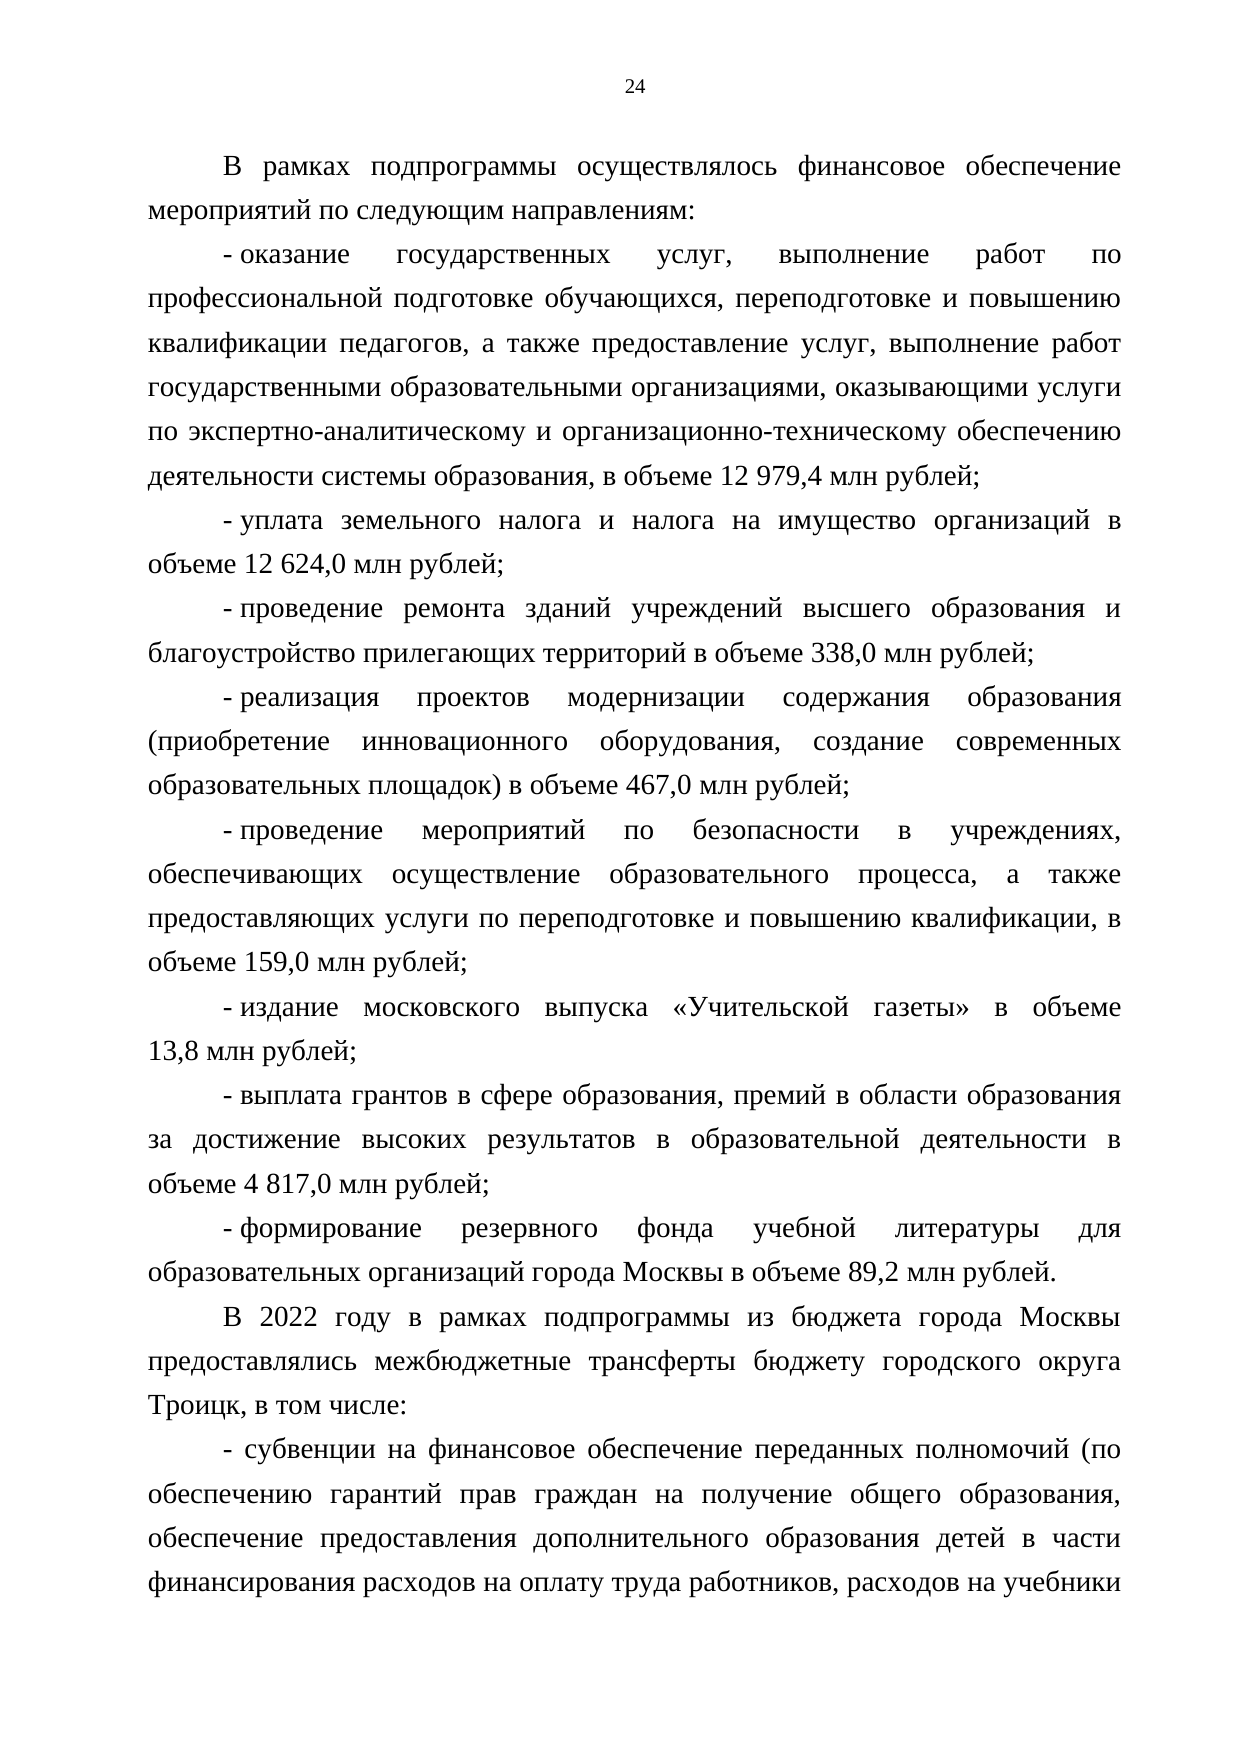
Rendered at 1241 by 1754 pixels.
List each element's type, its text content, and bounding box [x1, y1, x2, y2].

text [148, 1432, 1122, 1598]
text - реализация проектов модернизации содержания образования (приобретение инновационного оборудования, создание современных образовательных площадок) в объеме 467,0 млн рублей; [148, 679, 1122, 801]
text В рамках подпрограммы осуществлялось финансовое обеспечение мероприятий по следующим направлениям: [148, 148, 1122, 226]
text - формирование резервного фонда учебной литературы для образовательных организаций города Москвы в объеме 89,2 млн рублей. [148, 1210, 1122, 1288]
text - оказание государственных услуг, выполнение работ по профессиональной подготовке обучающихся, переподготовке и повышению квалификации педагогов, а также предоставление услуг, выполнение работ государственными образовательными организациями, оказывающими услуги по экспертно-аналитическому и организационно-техническому обеспечению деятельности системы образования, в объеме 12 979,4 млн рублей; [148, 236, 1122, 491]
text В 2022 году в рамках подпрограммы из бюджета города Москвы предоставлялись межбюджетные трансферты бюджету городского округа Троицк, в том числе: [148, 1299, 1122, 1421]
text - уплата земельного налога и налога на имущество организаций в объеме 12 624,0 млн рублей; [148, 502, 1122, 580]
text - проведение мероприятий по безопасности в учреждениях, обеспечивающих осуществление образовательного процесса, а также предоставляющих услуги по переподготовке и повышению квалификации, в объеме 159,0 млн рублей; [148, 812, 1122, 978]
text - издание московского выпуска «Учительской газеты» в объеме 13,8 млн рублей; [148, 989, 1122, 1067]
text - проведение ремонта зданий учреждений высшего образования и благоустройство прилегающих территорий в объеме 338,0 млн рублей; [148, 590, 1122, 668]
text - выплата грантов в сфере образования, премий в области образования за достижение высоких результатов в образовательной деятельности в объеме 4 817,0 млн рублей; [148, 1077, 1122, 1199]
